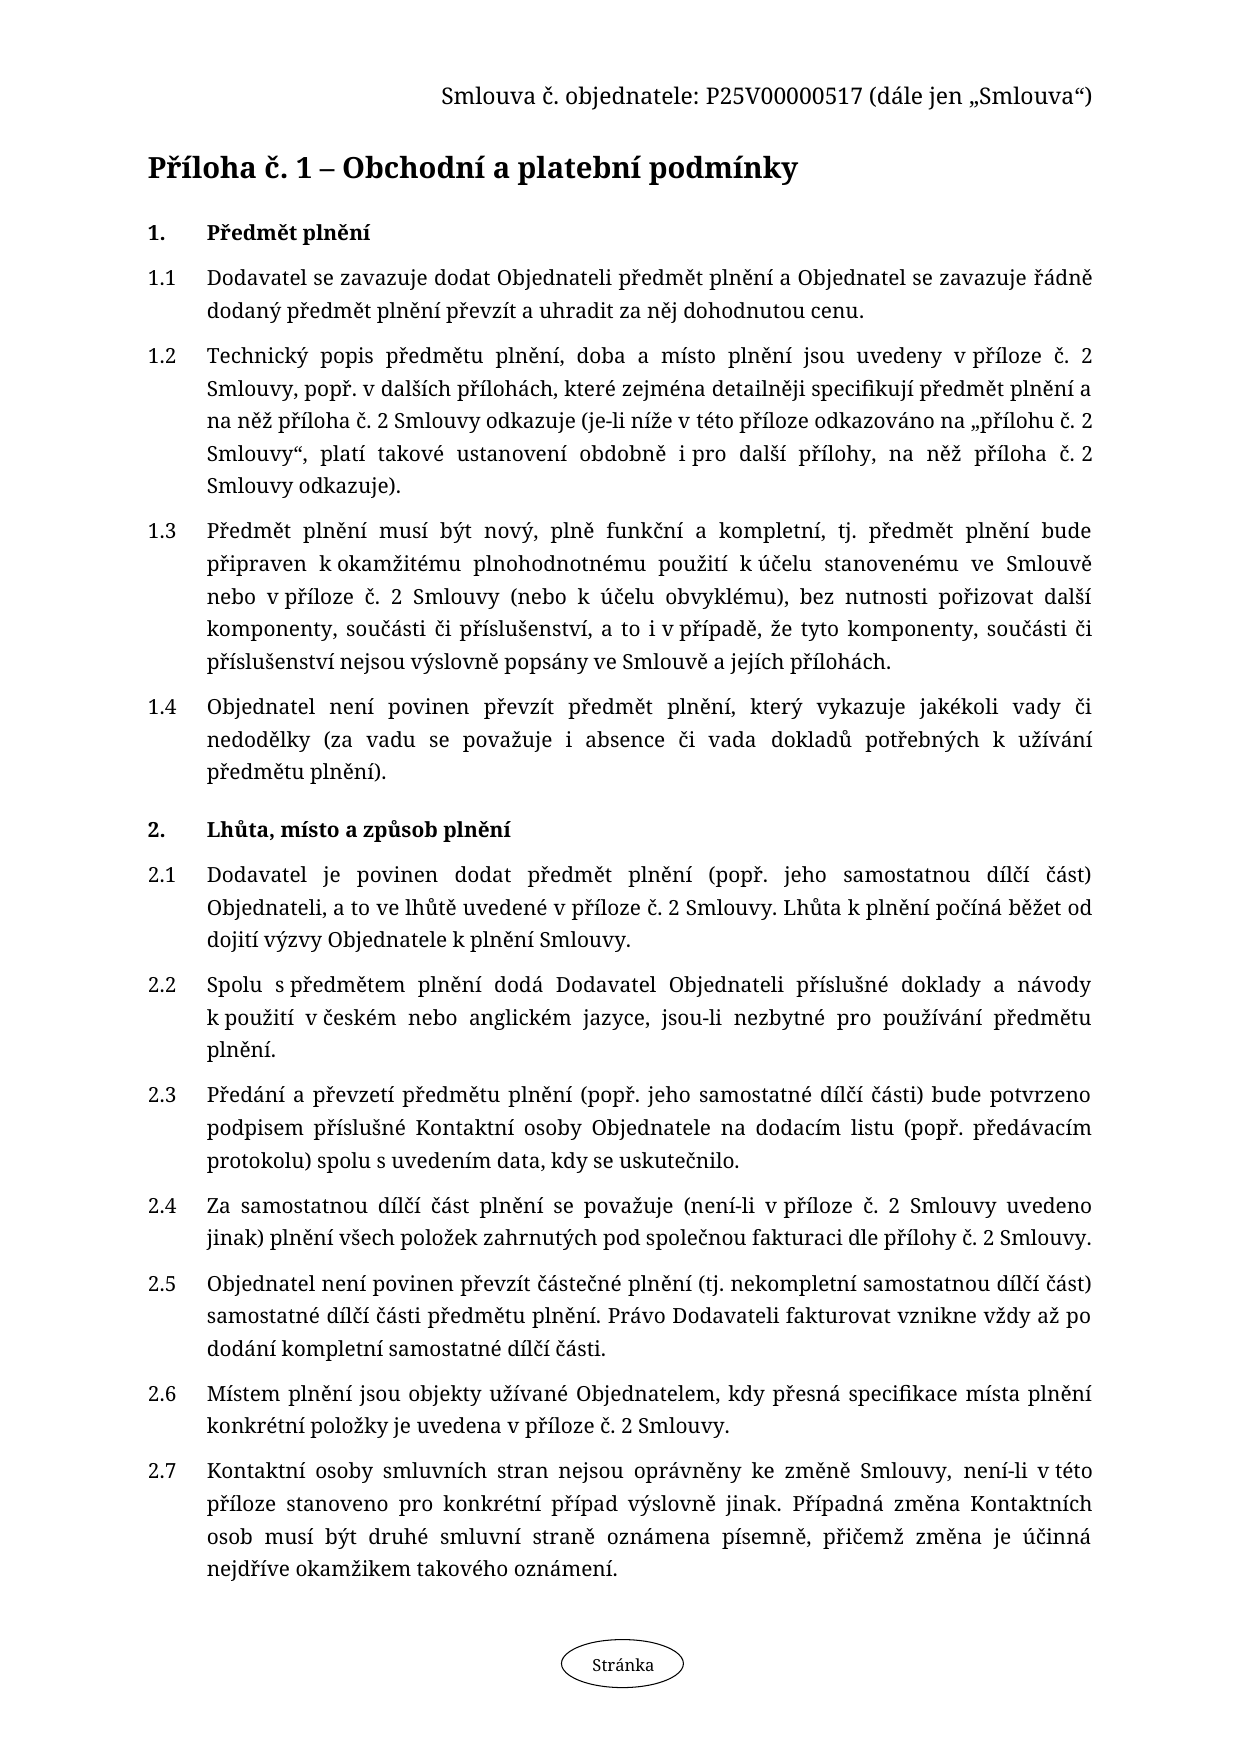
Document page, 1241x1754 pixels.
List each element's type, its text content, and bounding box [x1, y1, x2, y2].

list Lhůta, místo a způsob plnění [148, 815, 1093, 843]
list Technický popis předmětu plnění, doba a místo plnění jsou uvedeny v příloze č. 2 Smlouvy, popř. v dalších přílohách, které zejména detailněji specifikují předmět plnění a na něž příloha č. 2 Smlouvy odkazuje (je-li níže v této příloze odkazováno na „přílohu č. 2 Smlouvy“, platí takové ustanovení obdobně i pro další přílohy, na něž příloha č. 2 Smlouvy odkazuje). [148, 341, 1093, 500]
list Předmět plnění [148, 218, 1093, 247]
list Předání a převzetí předmětu plnění (popř. jeho samostatné dílčí části) bude potvrzeno podpisem příslušné Kontaktní osoby Objednatele na dodacím listu (popř. předávacím protokolu) spolu s uvedením data, kdy se uskutečnilo. [148, 1081, 1093, 1174]
list Za samostatnou dílčí část plnění se považuje (není-li v příloze č. 2 Smlouvy uvedeno jinak) plnění všech položek zahrnutých pod společnou fakturaci dle přílohy č. 2 Smlouvy. [148, 1191, 1093, 1252]
list Dodavatel se zavazuje dodat Objednateli předmět plnění a Objednatel se zavazuje řádně dodaný předmět plnění převzít a uhradit za něj dohodnutou cenu. [148, 263, 1093, 324]
list Objednatel není povinen převzít předmět plnění, který vykazuje jakékoli vady či nedodělky (za vadu se považuje i absence či vada dokladů potřebných k užívání předmětu plnění). [148, 692, 1093, 786]
list Předmět plnění musí být nový, plně funkční a kompletní, tj. předmět plnění bude připraven k okamžitému plnohodnotnému použití k účelu stanovenému ve Smlouvě nebo v příloze č. 2 Smlouvy (nebo k účelu obvyklému), bez nutnosti pořizovat další komponenty, součásti či příslušenství, a to i v případě, že tyto komponenty, součásti či příslušenství nejsou výslovně popsány ve Smlouvě a jejích přílohách. [148, 517, 1093, 675]
list Dodavatel je povinen dodat předmět plnění (popř. jeho samostatnou dílčí část) Objednateli, a to ve lhůtě uvedené v příloze č. 2 Smlouvy. Lhůta k plnění počíná běžet od dojití výzvy Objednatele k plnění Smlouvy. [148, 860, 1093, 954]
text Příloha č. 1 – Obchodní a platební podmínky [148, 148, 1093, 187]
list Kontaktní osoby smluvních stran nejsou oprávněny ke změně Smlouvy, není-li v této příloze stanoveno pro konkrétní případ výslovně jinak. Případná změna Kontaktních osob musí být druhé smluvní straně oznámena písemně, přičemž změna je účinná nejdříve okamžikem takového oznámení. [148, 1457, 1093, 1583]
list Objednatel není povinen převzít částečné plnění (tj. nekompletní samostatnou dílčí část) samostatné dílčí části předmětu plnění. Právo Dodavateli fakturovat vznikne vždy až po dodání kompletní samostatné dílčí části. [148, 1269, 1093, 1362]
list Spolu s předmětem plnění dodá Dodavatel Objednateli příslušné doklady a návody k použití v českém nebo anglickém jazyce, jsou-li nezbytné pro používání předmětu plnění. [148, 970, 1093, 1064]
list Místem plnění jsou objekty užívané Objednatelem, kdy přesná specifikace místa plnění konkrétní položky je uvedena v příloze č. 2 Smlouvy. [148, 1379, 1093, 1440]
